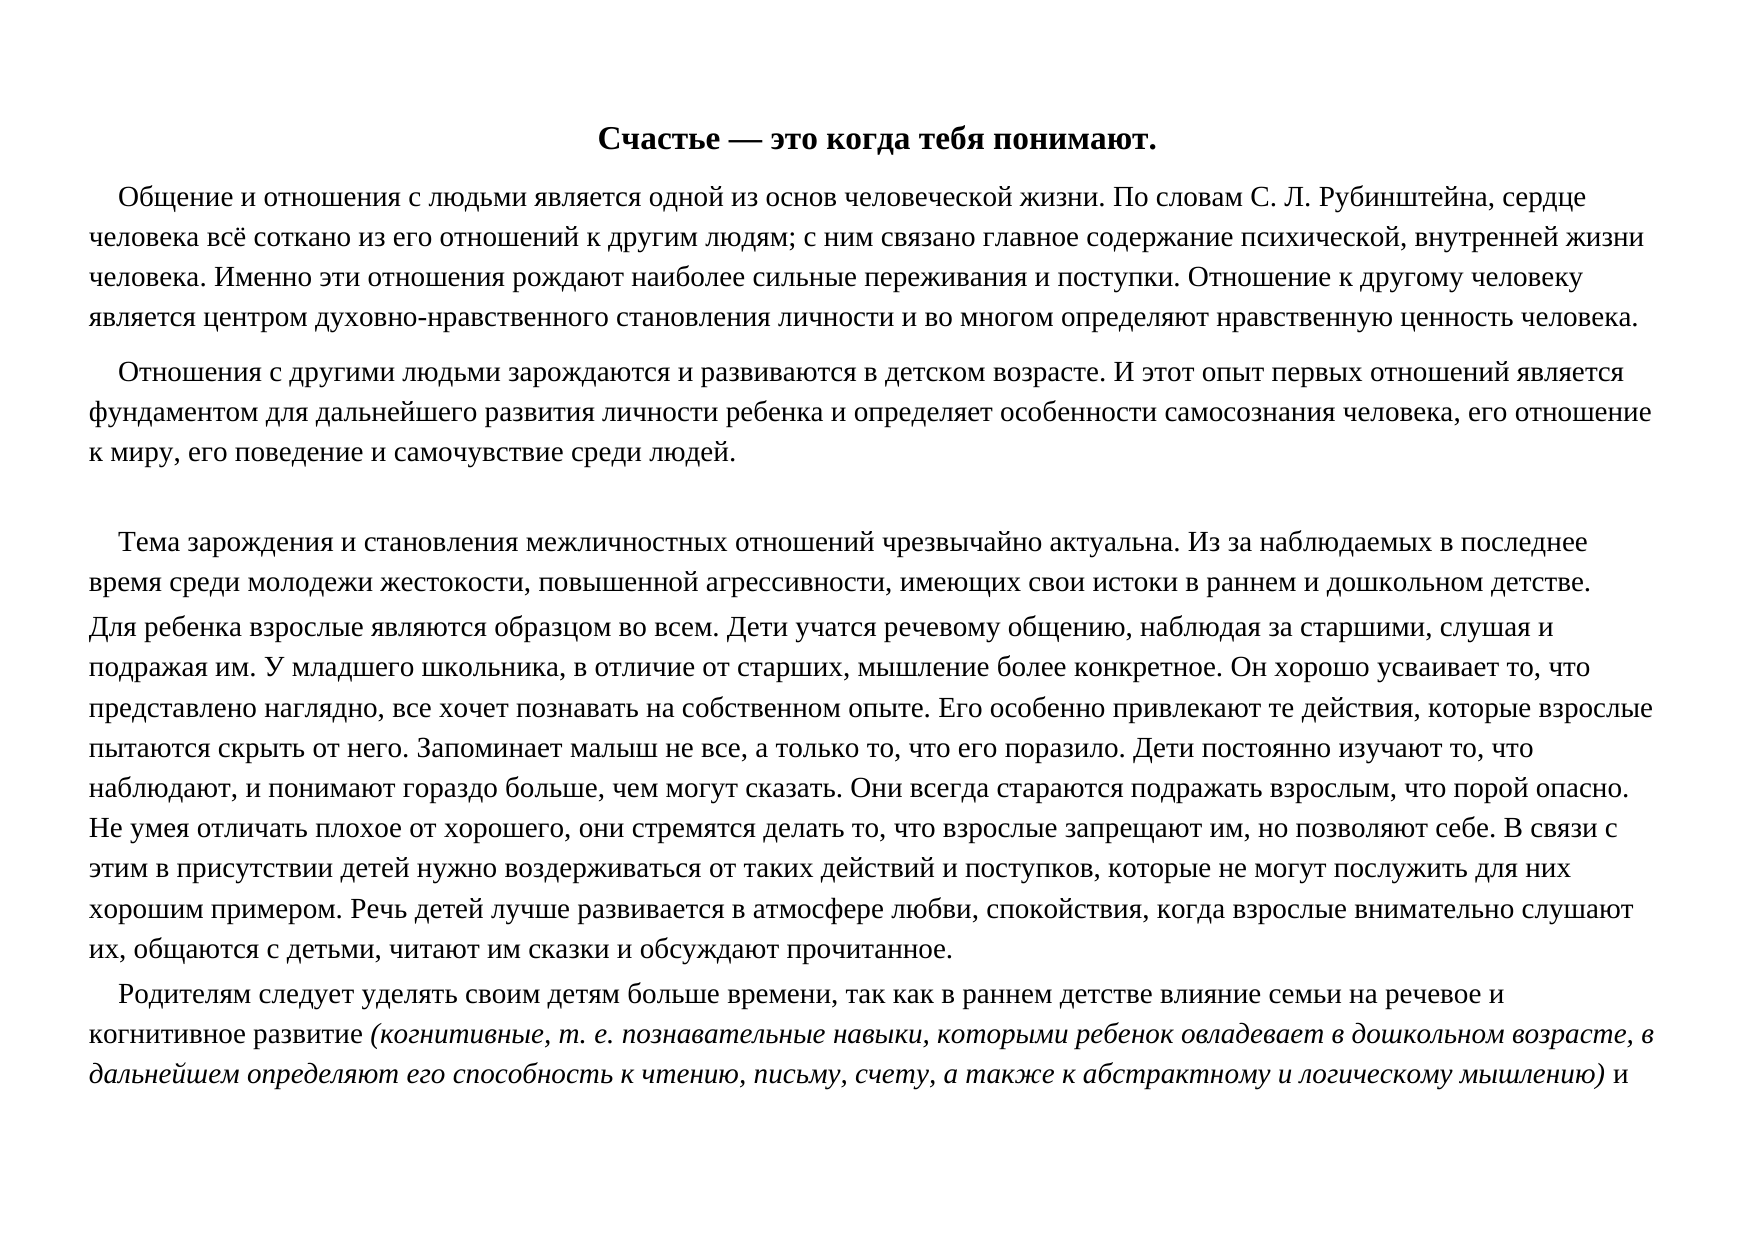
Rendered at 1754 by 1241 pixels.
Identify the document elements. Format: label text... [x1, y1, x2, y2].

text Общение и отношения с людьми является одной из основ человеческой жизни. По словам С. Л. Рубинштейна, сердце человека всё соткано из его отношений к другим людям; с ним связано главное содержание психической, внутренней жизни человека. Именно эти отношения рождают наиболее сильные переживания и поступки. Отношение к другому человеку является центром духовно-нравственного становления личности и во многом определяют нравственную ценность человека. [89, 179, 1665, 333]
text Тема зарождения и становления межличностных отношений чрезвычайно актуальна. Из за наблюдаемых в последнее время среди молодежи жестокости, повышенной агрессивности, имеющих свои истоки в раннем и дошкольном детстве. [89, 524, 1665, 598]
text Счастье — это когда тебя понимают. [89, 118, 1665, 156]
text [89, 976, 1665, 1090]
text Отношения с другими людьми зарождаются и развиваются в детском возрасте. И этот опыт первых отношений является фундаментом для дальнейшего развития личности ребенка и определяет особенности самосознания человека, его отношение к миру, его поведение и самочувствие среди людей. [89, 354, 1665, 468]
text Для ребенка взрослые являются образцом во всем. Дети учатся речевому общению, наблюдая за старшими, слушая и подражая им. У младшего школьника, в отличие от старших, мышление более конкретное. Он хорошо усваивает то, что представлено наглядно, все хочет познавать на собственном опыте. Его особенно привлекают те действия, которые взрослые пытаются скрыть от него. Запоминает малыш не все, а только то, что его поразило. Дети постоянно изучают то, что наблюдают, и понимают гораздо больше, чем могут сказать. Они всегда стараются подражать взрослым, что порой опасно. Не умея отличать плохое от хорошего, они стремятся делать то, что взрослые запрещают им, но позволяют себе. В связи с этим в присутствии детей нужно воздерживаться от таких действий и поступков, которые не могут послужить для них хорошим примером. Речь детей лучше развивается в атмосфере любви, спокойствия, когда взрослые внимательно слушают их, общаются с детьми, читают им сказки и обсуждают прочитанное. [89, 609, 1665, 964]
